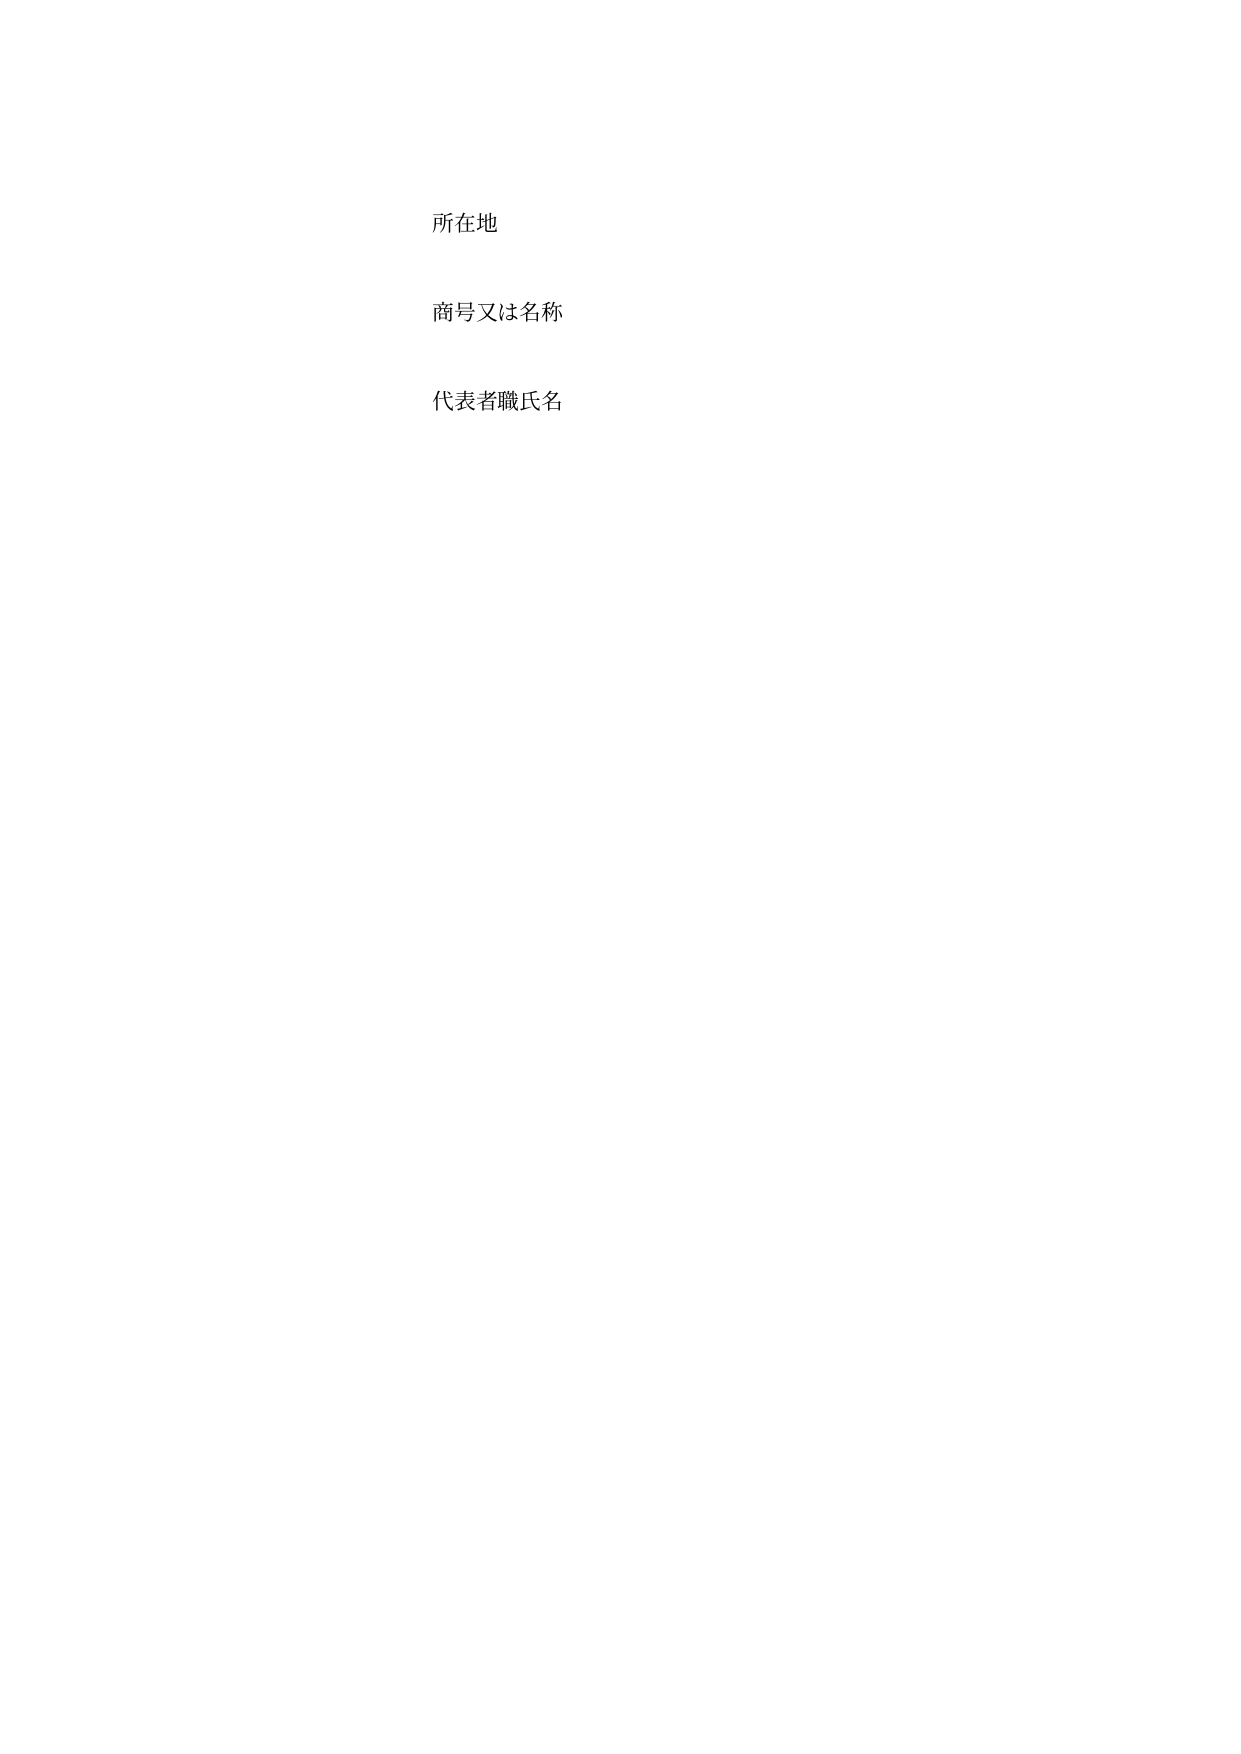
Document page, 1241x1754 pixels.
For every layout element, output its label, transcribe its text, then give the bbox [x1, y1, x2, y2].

text 商号又は名称 [148, 281, 1122, 341]
text 代表者職氏名 [148, 370, 1122, 430]
text 所在地 [148, 192, 1122, 251]
